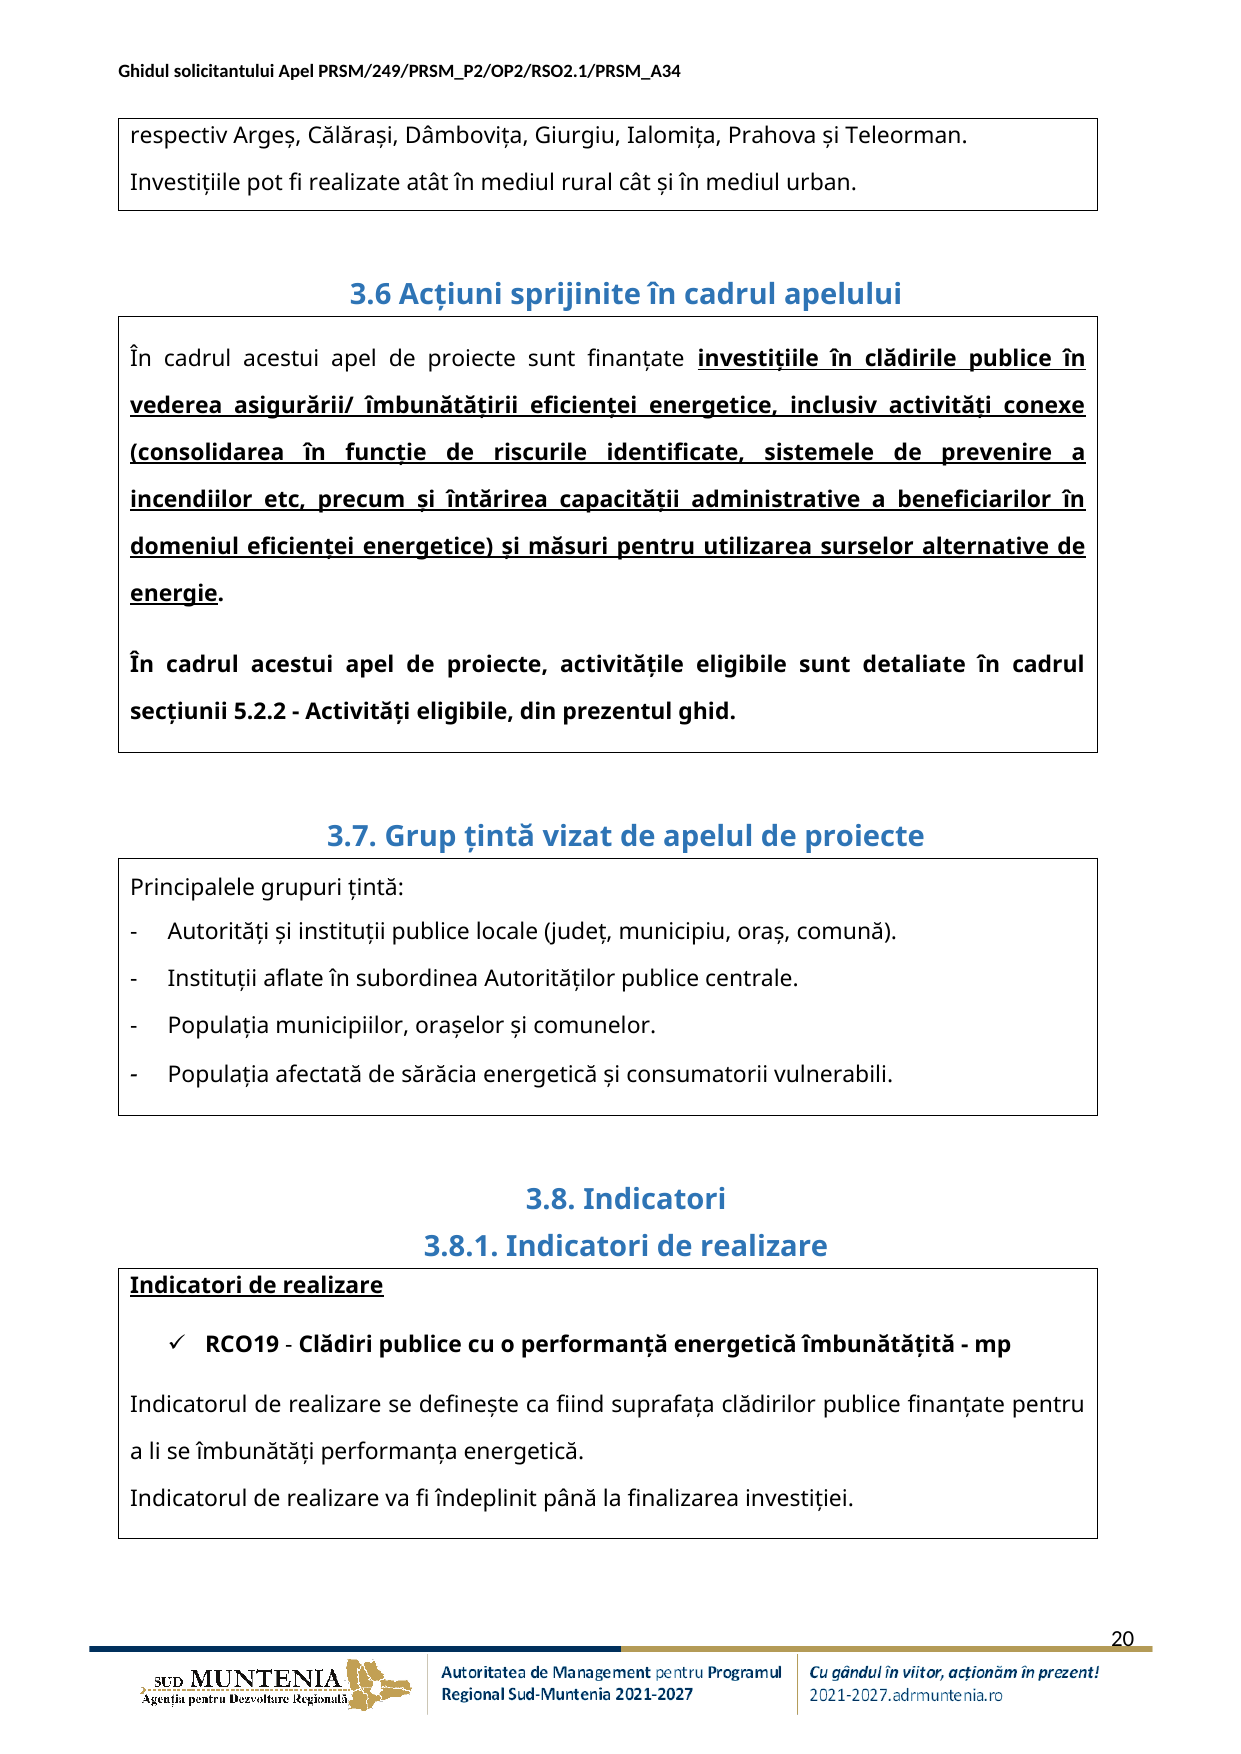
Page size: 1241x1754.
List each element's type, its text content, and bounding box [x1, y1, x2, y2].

table_header Indicatori de realizare RCO19 - Clădiri publice cu o performanță energetică îmbunătățită - mp Indicatorul de realizare se definește ca fiind suprafața clădirilor publice finanțate pentru a li se îmbunătăți performanța energetică. Indicatorul de realizare va fi îndeplinit până la finalizarea investiției. [119, 1269, 1097, 1538]
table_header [119, 119, 1097, 210]
table_header În cadrul acestui apel de proiecte sunt finanțate investițiile în clădirile publice în vederea asigurării/ îmbunătățirii eficienței energetice, inclusiv activități conexe (consolidarea în funcție de riscurile identificate, sistemele de prevenire a incendiilor etc, precum și întărirea capacității administrative a beneficiarilor în domeniul eficienței energetice) și măsuri pentru utilizarea surselor alternative de energie. În cadrul acestui apel de proiecte, activitățile eligibile sunt detaliate în cadrul secțiunii 5.2.2 - Activități eligibile, din prezentul ghid. [119, 317, 1097, 752]
subtitle 3.7. Grup țintă vizat de apelul de proiecte [118, 815, 1134, 854]
table_header Principalele grupuri țintă: Autorități și instituții publice locale (județ, municipiu, oraș, comună). Instituții aflate în subordinea Autorităților publice centrale. Populația municipiilor, orașelor și comunelor. Populația afectată de sărăcia energetică și consumatorii vulnerabili. [119, 859, 1097, 1115]
subtitle 3.8.1. Indicatori de realizare [118, 1225, 1134, 1265]
subtitle 3.6 Acțiuni sprijinite în cadrul apelului [118, 273, 1134, 313]
picture [89, 1646, 1153, 1715]
subtitle 3.8. Indicatori [118, 1178, 1134, 1218]
